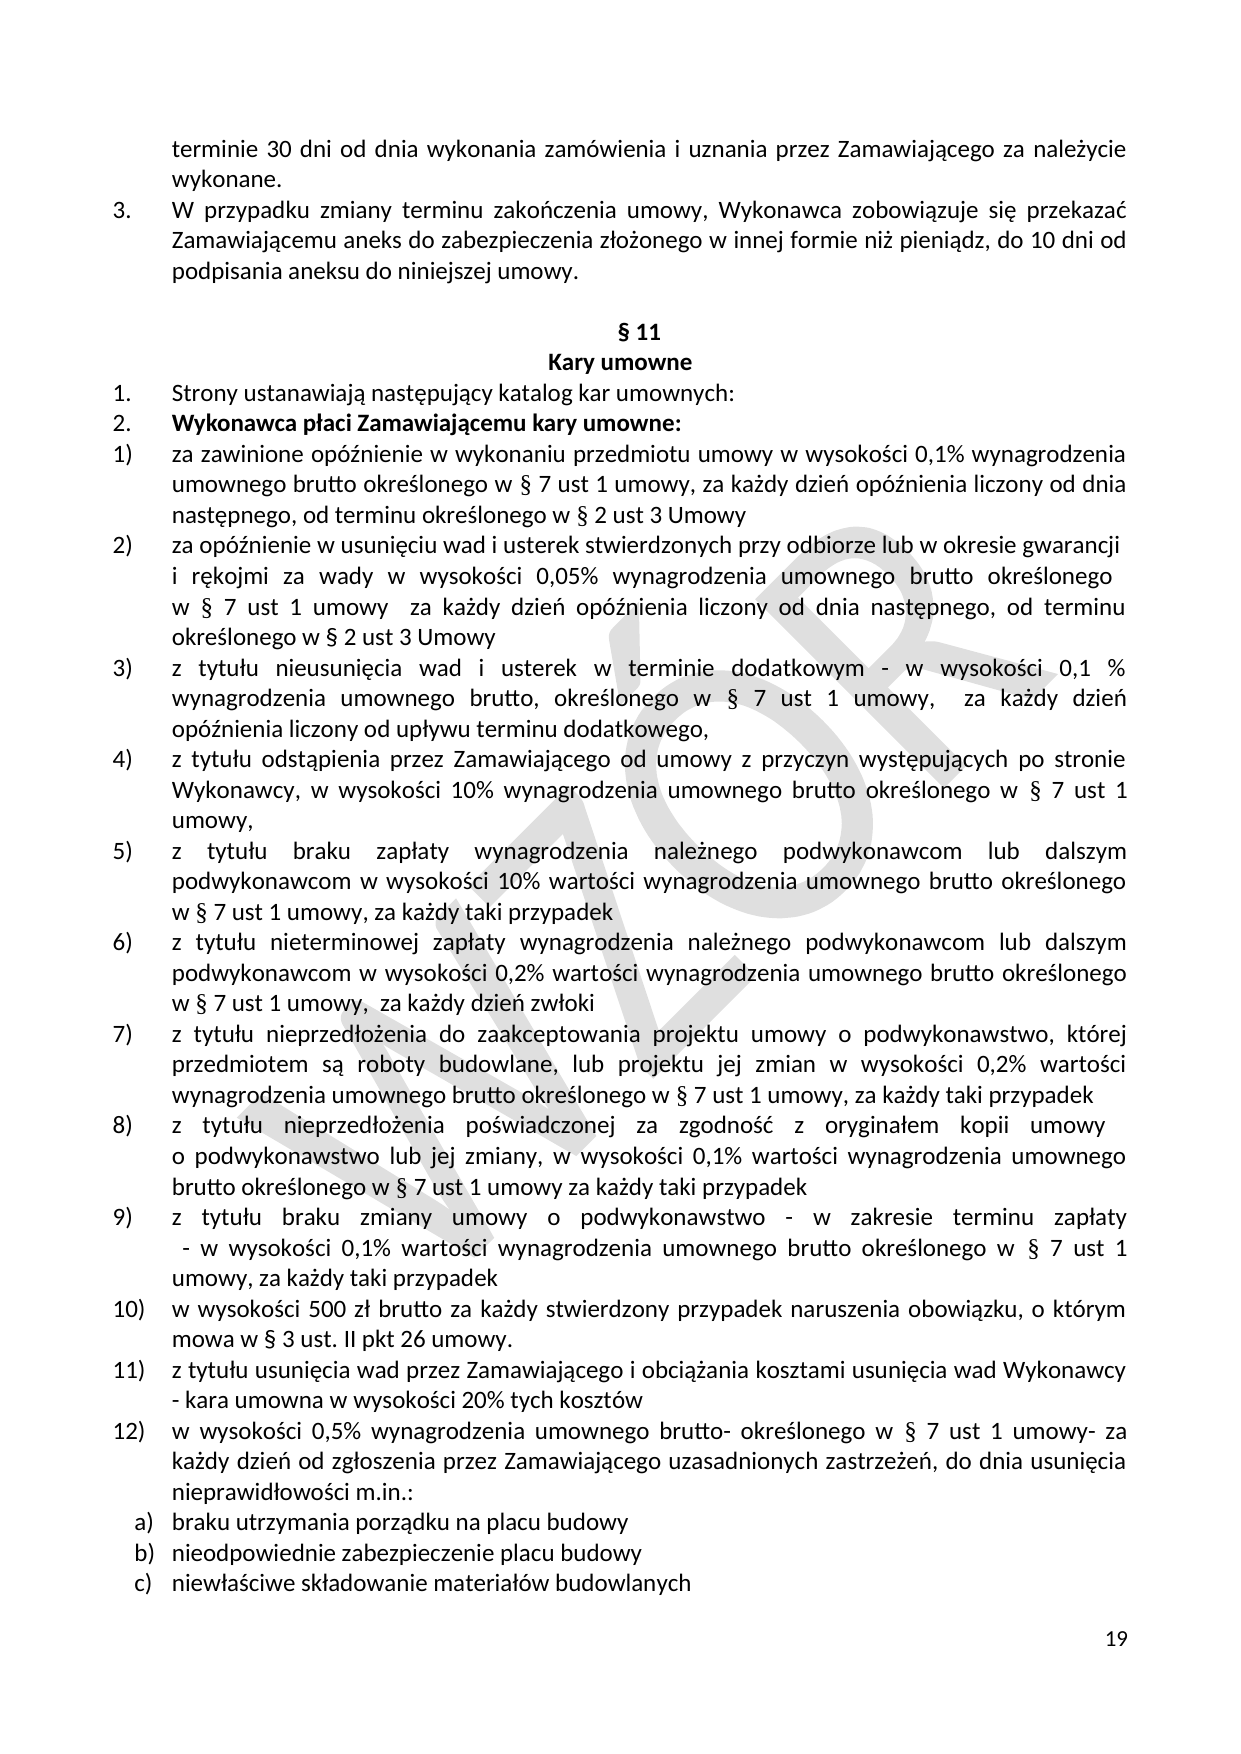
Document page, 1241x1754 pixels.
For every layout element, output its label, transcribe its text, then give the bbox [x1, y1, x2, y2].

list Wykonawca płaci Zamawiającemu kary umowne: [112, 408, 1128, 438]
list z tytułu nieprzedłożenia poświadczonej za zgodność z oryginałem kopii umowy o podwykonawstwo lub jej zmiany, w wysokości 0,1% wartości wynagrodzenia umownego brutto określonego w 7 ust 1 umowy za każdy taki przypadek [112, 1109, 1128, 1201]
list z tytułu nieprzedłożenia do zaakceptowania projektu umowy o podwykonawstwo, której przedmiotem są roboty budowlane, lub projektu jej zmian w wysokości 0,2% wartości wynagrodzenia umownego brutto określonego w 7 ust 1 umowy, za każdy taki przypadek [112, 1018, 1128, 1109]
list z tytułu braku zapłaty wynagrodzenia należnego podwykonawcom lub dalszym podwykonawcom w wysokości 10% wartości wynagrodzenia umownego brutto określonego w 7 ust 1 umowy, za każdy taki przypadek [112, 835, 1128, 926]
list nieodpowiednie zabezpieczenie placu budowy [134, 1537, 1128, 1567]
list W przypadku zmiany terminu zakończenia umowy, Wykonawca zobowiązuje się przekazać Zamawiającemu aneks do zabezpieczenia złożonego w innej formie niż pieniądz, do 10 dni od podpisania aneksu do niniejszej umowy. [112, 194, 1128, 286]
list w wysokości 500 zł brutto za każdy stwierdzony przypadek naruszenia obowiązku, o którym mowa w § 3 ust. II pkt 26 umowy. [112, 1293, 1128, 1354]
list z tytułu nieterminowej zapłaty wynagrodzenia należnego podwykonawcom lub dalszym podwykonawcom w wysokości 0,2% wartości wynagrodzenia umownego brutto określonego w 7 ust 1 umowy, za każdy dzień zwłoki [112, 926, 1128, 1018]
list z tytułu nieusunięcia wad i usterek w terminie dodatkowym - w wysokości 0,1 % wynagrodzenia umownego brutto, określonego w 7 ust 1 umowy, za każdy dzień opóźnienia liczony od upływu terminu dodatkowego, [112, 652, 1128, 743]
text Kary umowne [112, 347, 1128, 377]
list za zawinione opóźnienie w wykonaniu przedmiotu umowy w wysokości 0,1% wynagrodzenia umownego brutto określonego w 7 ust 1 umowy, za każdy dzień opóźnienia liczony od dnia następnego, od terminu określonego w 2 ust 3 Umowy [112, 438, 1128, 530]
list w wysokości 0,5% wynagrodzenia umownego brutto- określonego w 7 ust 1 umowy- za każdy dzień od zgłoszenia przez Zamawiającego uzasadnionych zastrzeżeń, do dnia usunięcia nieprawidłowości m.in.: [112, 1415, 1128, 1506]
list z tytułu odstąpienia przez Zamawiającego od umowy z przyczyn występujących po stronie Wykonawcy, w wysokości 10% wynagrodzenia umownego brutto określonego w 7 ust 1 umowy, [112, 743, 1128, 835]
list Strony ustanawiają następujący katalog kar umownych: [112, 377, 1128, 408]
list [112, 133, 1128, 194]
text § 11 [150, 316, 1128, 347]
list braku utrzymania porządku na placu budowy [134, 1506, 1128, 1537]
list z tytułu usunięcia wad przez Zamawiającego i obciążania kosztami usunięcia wad Wykonawcy - kara umowna w wysokości 20% tych kosztów [112, 1354, 1128, 1415]
list za opóźnienie w usunięciu wad i usterek stwierdzonych przy odbiorze lub w okresie gwarancji i rękojmi za wady w wysokości 0,05% wynagrodzenia umownego brutto określonego w 7 ust 1 umowy za każdy dzień opóźnienia liczony od dnia następnego, od terminu określonego w § 2 ust 3 Umowy [112, 530, 1128, 652]
list niewłaściwe składowanie materiałów budowlanych [134, 1567, 1128, 1598]
list z tytułu braku zmiany umowy o podwykonawstwo - w zakresie terminu zapłaty - w wysokości 0,1% wartości wynagrodzenia umownego brutto określonego w 7 ust 1 umowy, za każdy taki przypadek [112, 1201, 1128, 1293]
